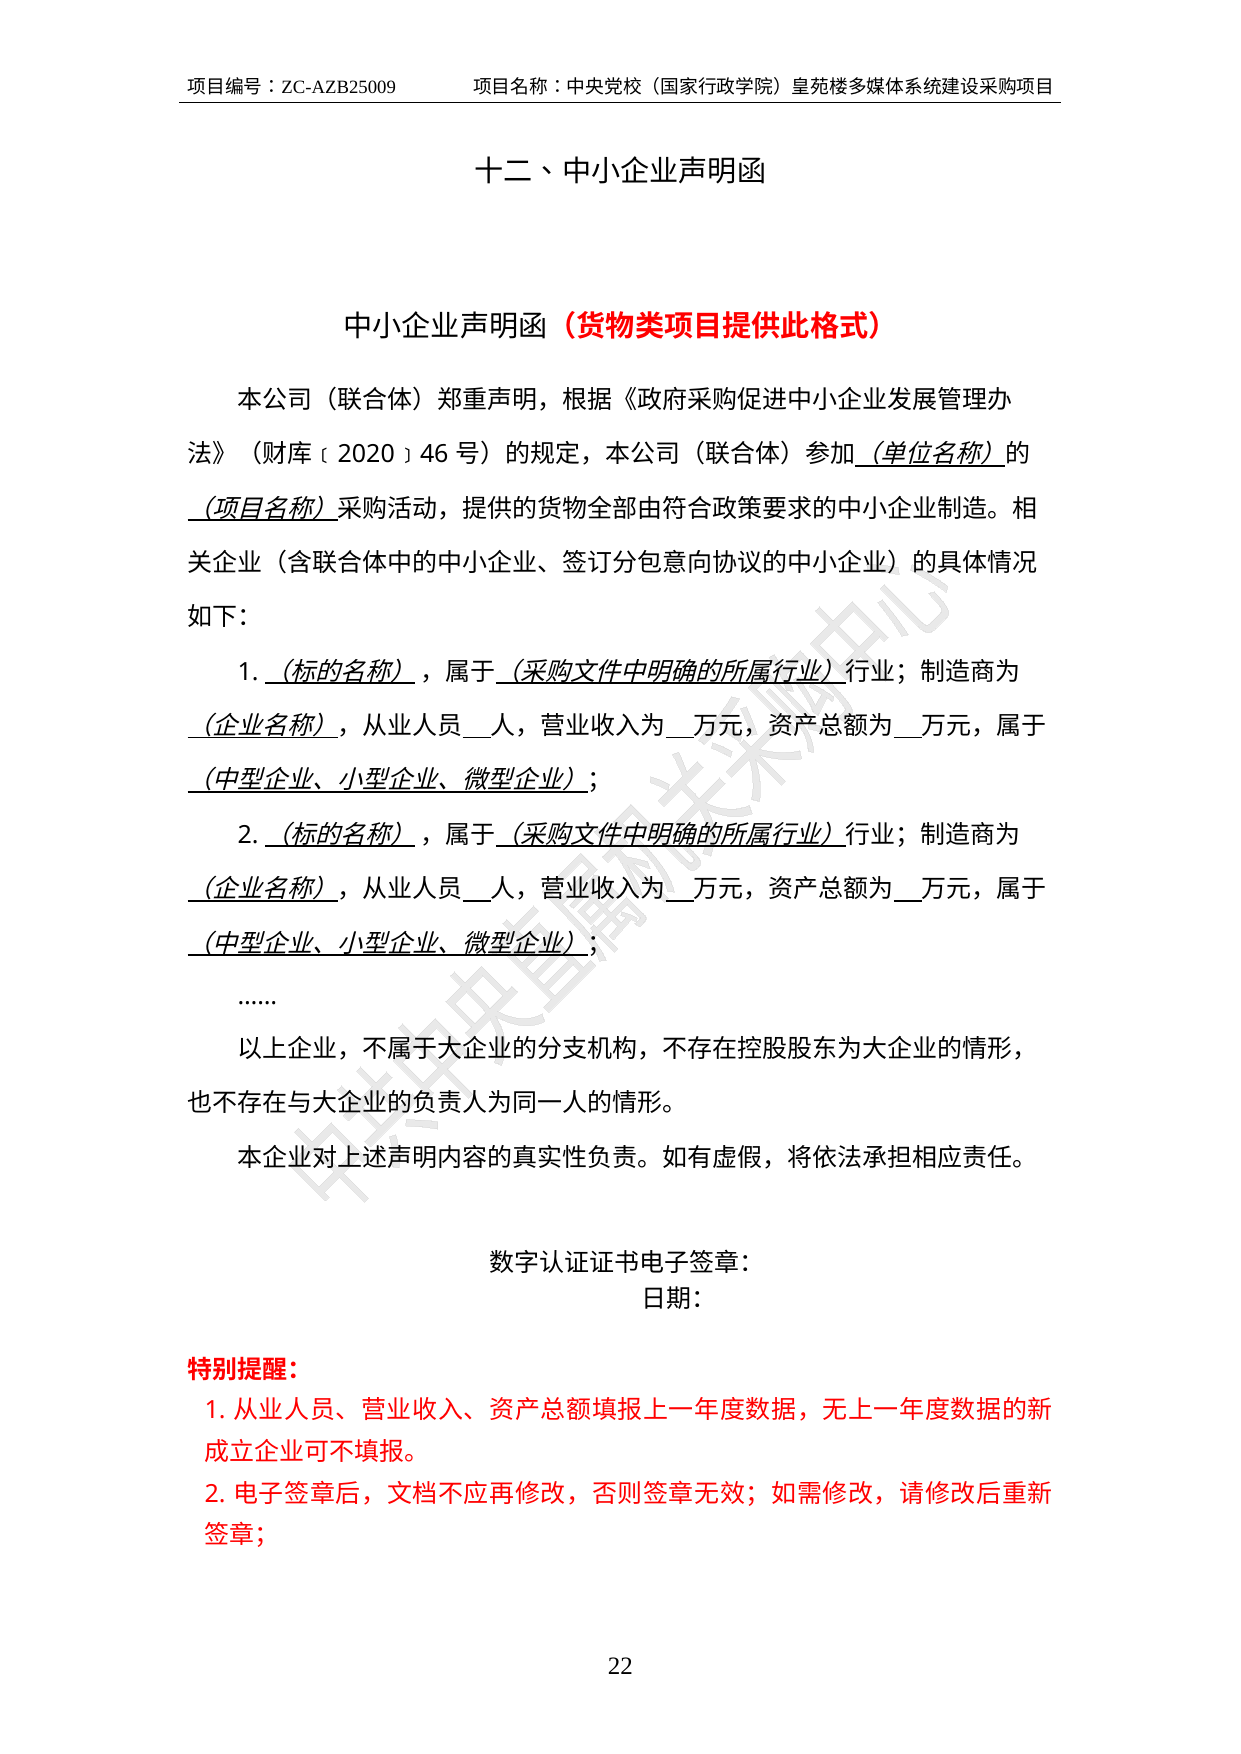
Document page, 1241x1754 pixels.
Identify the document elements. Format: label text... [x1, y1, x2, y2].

text 十二、中小企业声明函 [187, 150, 1053, 190]
text 数字认证证书电子签章： [187, 1243, 1053, 1279]
text 1. 从业人员、营业收入、资产总额填报上一年度数据，无上一年度数据的新成立企业可不填报。 [204, 1386, 1053, 1469]
text 特别提醒： [187, 1349, 1053, 1386]
text 2. （标的名称） ，属于（采购文件中明确的所属行业）行业；制造商为（企业名称），从业人员 人，营业收入为 万元，资产总额为 万元，属于（中型企业、小型企业、微型企业）； [187, 814, 1053, 959]
text 2. 电子签章后，文档不应再修改，否则签章无效；如需修改，请修改后重新签章； [204, 1469, 1053, 1552]
text 中小企业声明函（货物类项目提供此格式） [187, 303, 1053, 345]
text 以上企业，不属于大企业的分支机构，不存在控股股东为大企业的情形，也不存在与大企业的负责人为同一人的情形。 [187, 1028, 1053, 1119]
text …… [187, 977, 1053, 1012]
text 本企业对上述声明内容的真实性负责。如有虚假，将依法承担相应责任。 [187, 1137, 1053, 1173]
text 本公司（联合体）郑重声明，根据《政府采购促进中小企业发展管理办法》（财库﹝2020﹞46 号）的规定，本公司（联合体）参加（单位名称）的（项目名称）采购活动，提供的货物全部由符合政策要求的中小企业制造。相关企业（含联合体中的中小企业、签订分包意向协议的中小企业）的具体情况如下： [187, 379, 1053, 633]
text 1. （标的名称） ，属于（采购文件中明确的所属行业）行业；制造商为（企业名称），从业人员 人，营业收入为 万元，资产总额为 万元，属于（中型企业、小型企业、微型企业）； [187, 651, 1053, 796]
text 日期： [187, 1279, 1053, 1315]
